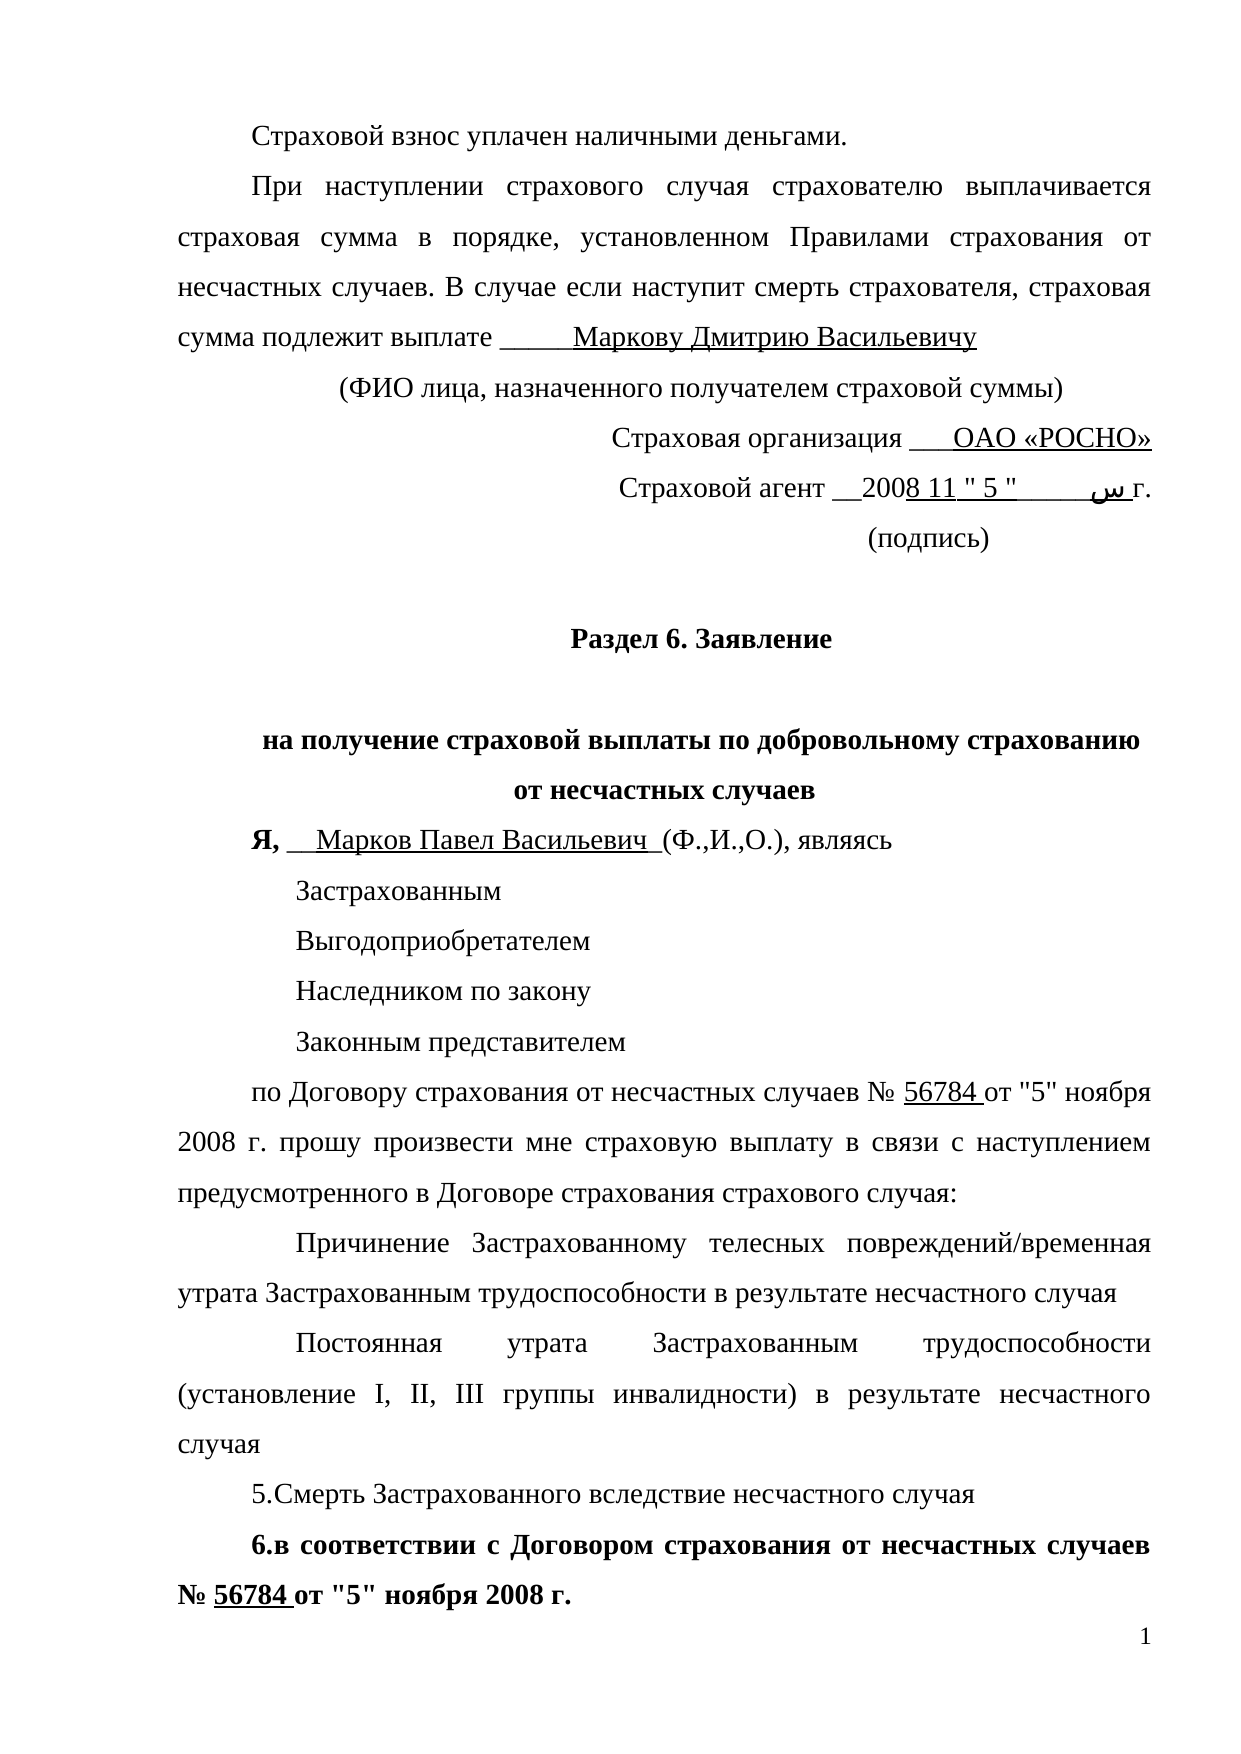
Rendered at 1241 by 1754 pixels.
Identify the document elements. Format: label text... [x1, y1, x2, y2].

list в соответствии с Договором страхования от несчастных случаев № 56784 от "5" ноября 2008 г. [177, 1527, 1152, 1611]
text  Выгодоприобретателем [177, 923, 1152, 957]
text При наступлении страхового случая страхователю выплачивается страховая сумма в порядке, установленном Правилами страхования от несчастных случаев. В случае если наступит смерть страхователя, страховая сумма подлежит выплате _____Маркову Дмитрию Васильевичу [177, 168, 1152, 353]
text Страховой взнос уплачен наличными деньгами. [177, 118, 1152, 152]
text Страховой агент __س_____" 5 " 11 2008 г. [177, 470, 1152, 504]
text Страховая организация ___ОАО «РОСНО» [177, 420, 1152, 453]
list Смерть Застрахованного вследствие несчастного случая [177, 1477, 1152, 1510]
text Я, __Марков Павел Васильевич_(Ф.,И.,О.), являясь [177, 822, 1152, 856]
text по Договору страхования от несчастных случаев № 56784 от "5" ноября 2008 г. прошу произвести мне страховую выплату в связи с наступлением предусмотренного в Договоре страхования страхового случая: [177, 1074, 1152, 1208]
text Раздел 6. Заявление [177, 621, 1152, 655]
text  Причинение Застрахованному телесных повреждений/временная утрата Застрахованным трудоспособности в результате несчастного случая [177, 1225, 1152, 1309]
text  Застрахованным [177, 873, 1152, 906]
text (ФИО лица, назначенного получателем страховой суммы) [177, 370, 1152, 403]
text  Наследником по закону [177, 973, 1152, 1007]
text на получение страховой выплаты по добровольному страхованию от несчастных случаев [177, 722, 1152, 806]
text (подпись) [177, 521, 989, 554]
text  Постоянная утрата Застрахованным трудоспособности (установление I, II, III группы инвалидности) в результате несчастного случая [177, 1326, 1152, 1460]
text  Законным представителем [177, 1024, 1152, 1057]
